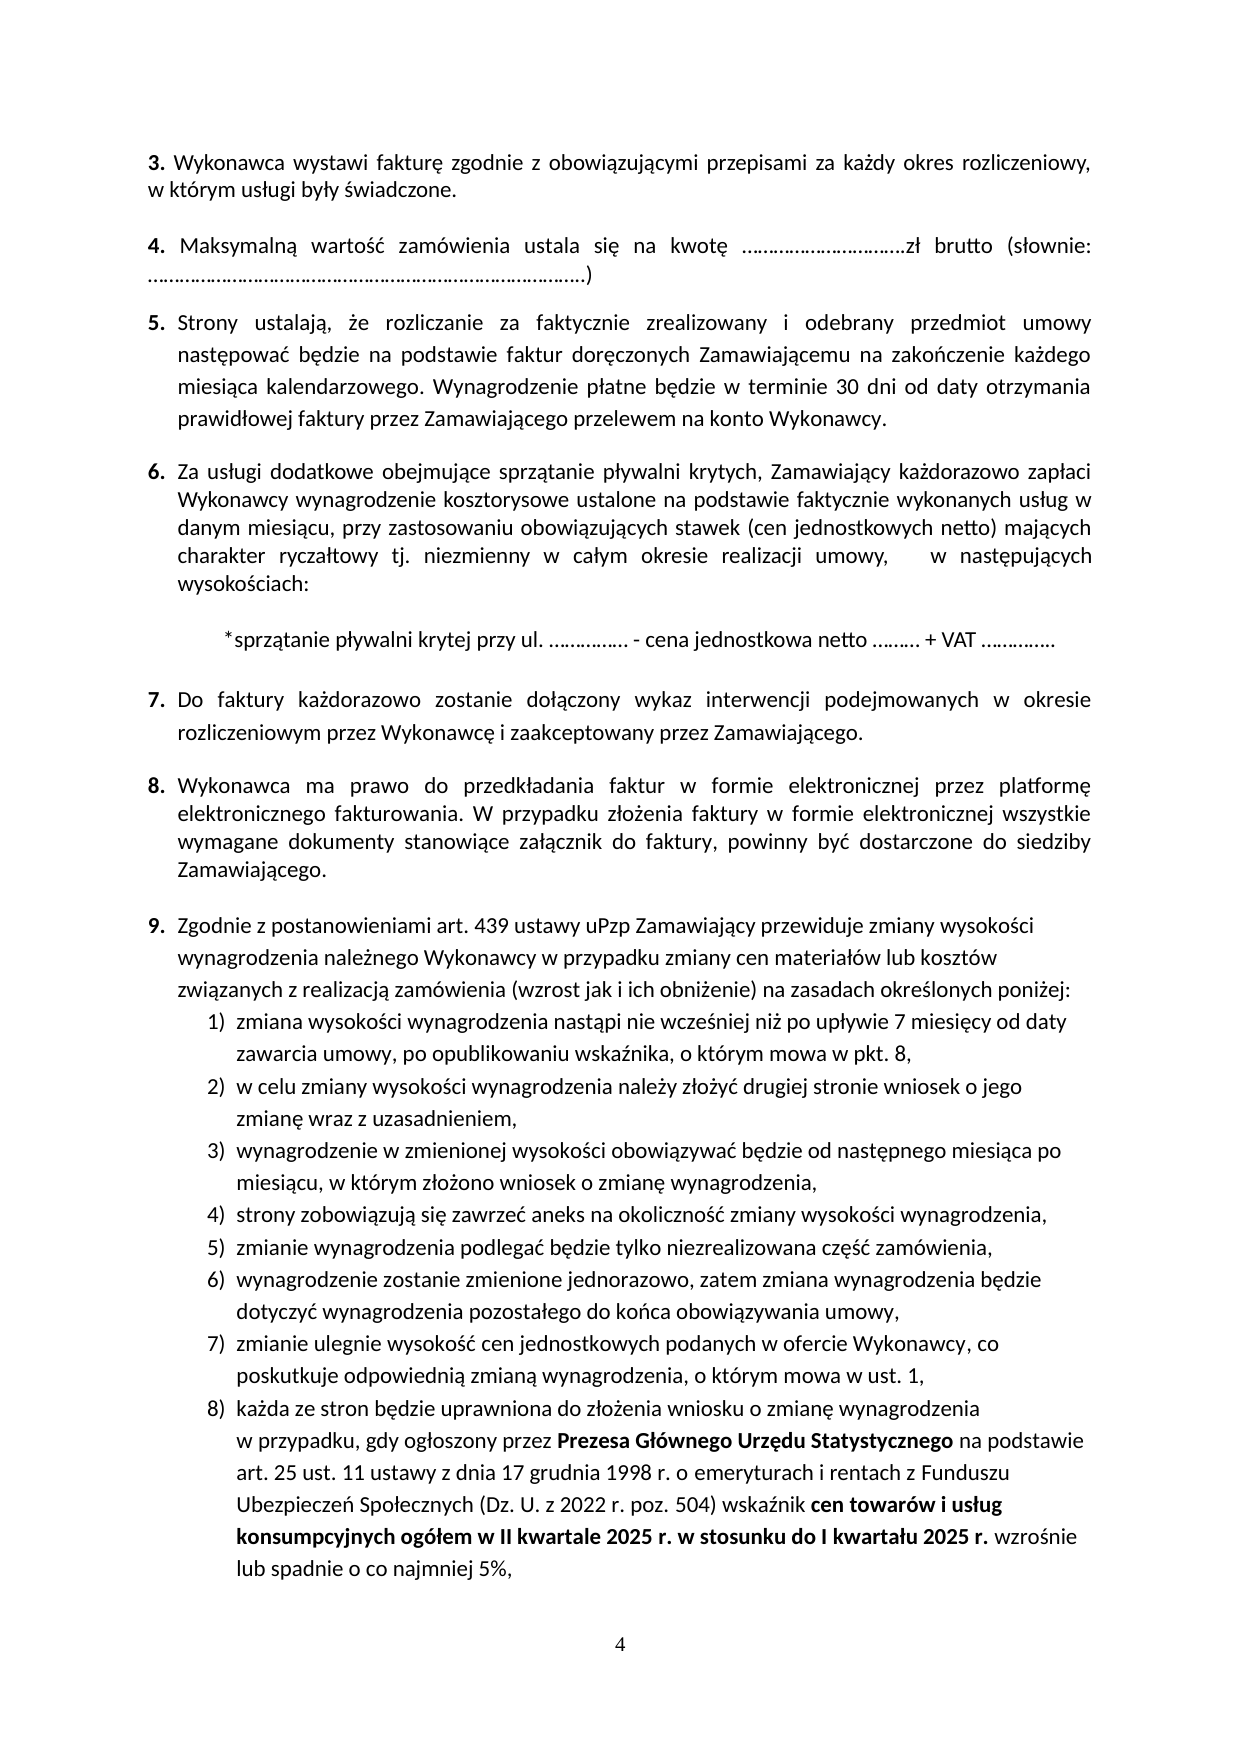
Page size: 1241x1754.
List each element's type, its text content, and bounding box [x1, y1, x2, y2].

list każda ze stron będzie uprawniona do złożenia wniosku o zmianę wynagrodzenia w przypadku, gdy ogłoszony przez Prezesa Głównego Urzędu Statystycznego na podstawie art. 25 ust. 11 ustawy z dnia 17 grudnia 1998 r. o emeryturach i rentach z Funduszu Ubezpieczeń Społecznych (Dz. U. z 2022 r. poz. 504) wskaźnik cen towarów i usług konsumpcyjnych ogółem w II kwartale 2025 r. w stosunku do I kwartału 2025 r. wzrośnie lub spadnie o co najmniej 5%, [207, 1394, 1093, 1583]
list Zgodnie z postanowieniami art. 439 ustawy uPzp Zamawiający przewiduje zmiany wysokości wynagrodzenia należnego Wykonawcy w przypadku zmiany cen materiałów lub kosztów związanych z realizacją zamówienia (wzrost jak i ich obniżenie) na zasadach określonych poniżej: [148, 911, 1093, 1003]
list zmianie ulegnie wysokość cen jednostkowych podanych w ofercie Wykonawcy, co poskutkuje odpowiednią zmianą wynagrodzenia, o którym mowa w ust. 1, [207, 1329, 1093, 1389]
list w celu zmiany wysokości wynagrodzenia należy złożyć drugiej stronie wniosek o jego zmianę wraz z uzasadnieniem, [207, 1072, 1093, 1132]
list 3. Wykonawca wystawi fakturę zgodnie z obowiązującymi przepisami za każdy okres rozliczeniowy, w którym usługi były świadczone. [148, 148, 1093, 204]
list Strony ustalają, że rozliczanie za faktycznie zrealizowany i odebrany przedmiot umowy następować będzie na podstawie faktur doręczonych Zamawiającemu na zakończenie każdego miesiąca kalendarzowego. Wynagrodzenie płatne będzie w terminie 30 dni od daty otrzymania prawidłowej faktury przez Zamawiającego przelewem na konto Wykonawcy. [148, 308, 1093, 432]
text 4. Maksymalną wartość zamówienia ustala się na kwotę ………………………….zł brutto (słownie:………………………………………………………………………..) [148, 232, 1093, 288]
list wynagrodzenie w zmienionej wysokości obowiązywać będzie od następnego miesiąca po miesiącu, w którym złożono wniosek o zmianę wynagrodzenia, [207, 1136, 1093, 1196]
list Za usługi dodatkowe obejmujące sprzątanie pływalni krytych, Zamawiający każdorazowo zapłaci Wykonawcy wynagrodzenie kosztorysowe ustalone na podstawie faktycznie wykonanych usług w danym miesiącu, przy zastosowaniu obowiązujących stawek (cen jednostkowych netto) mających charakter ryczałtowy tj. niezmienny w całym okresie realizacji umowy, w następujących wysokościach: [148, 457, 1093, 597]
text *sprzątanie pływalni krytej przy ul. …………… - cena jednostkowa netto ……… + VAT ………….. [223, 625, 1093, 653]
list zmianie wynagrodzenia podlegać będzie tylko niezrealizowana część zamówienia, [207, 1233, 1093, 1261]
list Do faktury każdorazowo zostanie dołączony wykaz interwencji podejmowanych w okresie rozliczeniowym przez Wykonawcę i zaakceptowany przez Zamawiającego. [148, 686, 1093, 746]
list wynagrodzenie zostanie zmienione jednorazowo, zatem zmiana wynagrodzenia będzie dotyczyć wynagrodzenia pozostałego do końca obowiązywania umowy, [207, 1265, 1093, 1325]
list zmiana wysokości wynagrodzenia nastąpi nie wcześniej niż po upływie 7 miesięcy od daty zawarcia umowy, po opublikowaniu wskaźnika, o którym mowa w pkt. 8, [207, 1007, 1093, 1068]
list strony zobowiązują się zawrzeć aneks na okoliczność zmiany wysokości wynagrodzenia, [207, 1201, 1093, 1228]
list Wykonawca ma prawo do przedkładania faktur w formie elektronicznej przez platformę elektronicznego fakturowania. W przypadku złożenia faktury w formie elektronicznej wszystkie wymagane dokumenty stanowiące załącznik do faktury, powinny być dostarczone do siedziby Zamawiającego. [148, 771, 1093, 883]
